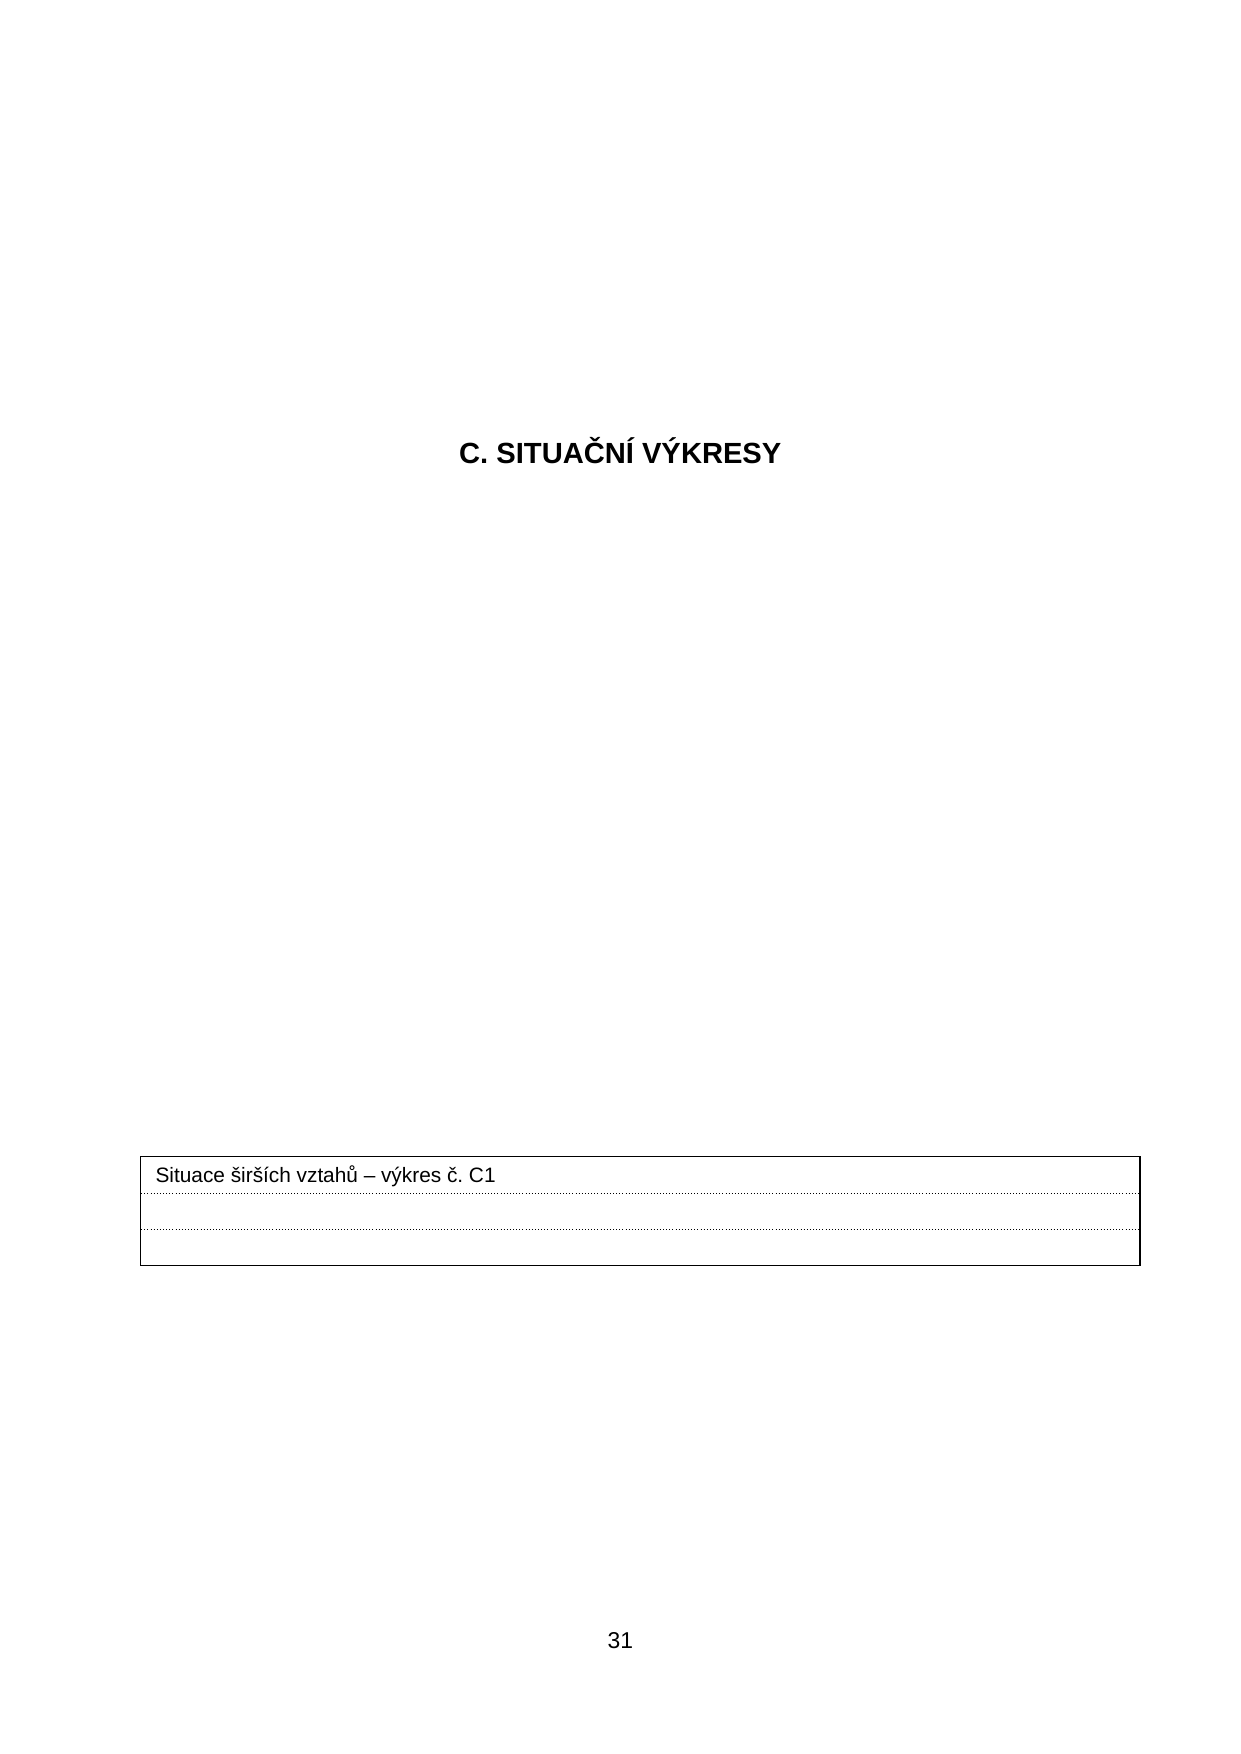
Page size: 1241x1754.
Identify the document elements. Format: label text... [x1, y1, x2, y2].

table_cell [141, 1193, 1139, 1229]
table_cell [141, 1229, 1139, 1265]
text C. SITUAČNÍ VÝKRESY [148, 436, 1093, 470]
table_header Situace širších vztahů – výkres č. C1 [141, 1157, 1139, 1192]
